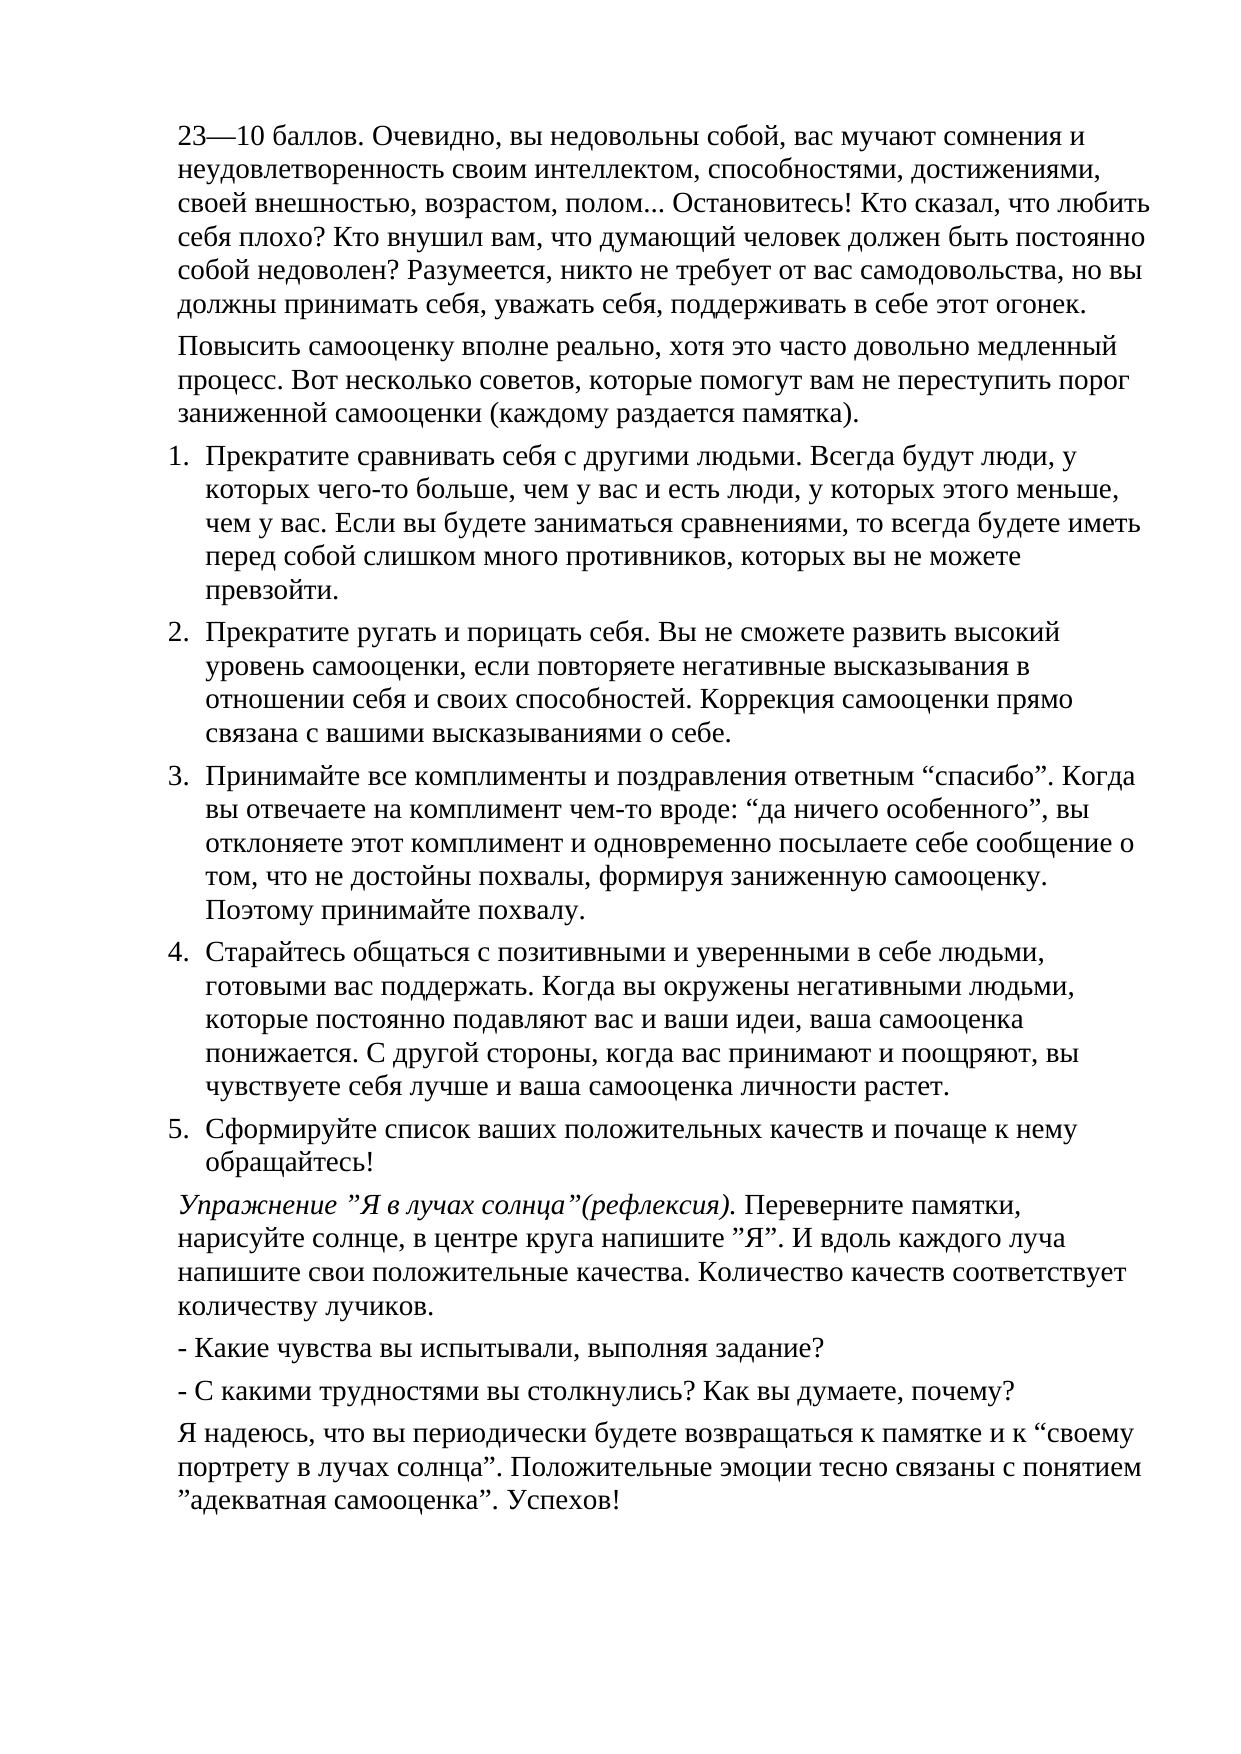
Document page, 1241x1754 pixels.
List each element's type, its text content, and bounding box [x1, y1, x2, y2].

text Я надеюсь, что вы периодически будете возвращаться к памятке и к “своему портрету в лучах солнца”. Положительные эмоции тесно связаны с понятием ”адекватная самооценка”. Успехов! [177, 1415, 1152, 1516]
list Старайтесь общаться с позитивными и уверенными в себе людьми, готовыми вас поддержать. Когда вы окружены негативными людьми, которые постоянно подавляют вас и ваши идеи, ваша самооценка понижается. С другой стороны, когда вас принимают и поощряют, вы чувствуете себя лучше и ваша самооценка личности растет. [168, 934, 1152, 1102]
list Прекратите сравнивать себя с другими людьми. Всегда будут люди, у которых чего-то больше, чем у вас и есть люди, у которых этого меньше, чем у вас. Если вы будете заниматься сравнениями, то всегда будете иметь перед собой слишком много противников, которых вы не можете превзойти. [168, 438, 1152, 606]
text Упражнение ”Я в лучах солнца”(рефлексия). Переверните памятки, нарисуйте солнце, в центре круга напишите ”Я”. И вдоль каждого луча напишите свои положительные качества. Количество качеств соответствует количеству лучиков. [177, 1187, 1152, 1321]
text 23—10 баллов. Очевидно, вы недовольны собой, вас мучают сомнения и неудовлетворенность своим интеллектом, способностями, достижениями, своей внешностью, возрастом, полом... Остановитесь! Кто сказал, что любить себя плохо? Кто внушил вам, что думающий человек должен быть постоянно собой недоволен? Разумеется, никто не требует от вас самодовольства, но вы должны принимать себя, уважать себя, поддерживать в себе этот огонек. [177, 118, 1152, 319]
text Повысить самооценку вполне реально, хотя это часто довольно медленный процесс. Вот несколько советов, которые помогут вам не переступить порог заниженной самооценки (каждому раздается памятка). [177, 328, 1152, 429]
list Прекратите ругать и порицать себя. Вы не сможете развить высокий уровень самооценки, если повторяете негативные высказывания в отношении себя и своих способностей. Коррекция самооценки прямо связана с вашими высказываниями о себе. [168, 614, 1152, 749]
text - С какими трудностями вы столкнулись? Как вы думаете, почему? [177, 1373, 1152, 1406]
list Принимайте все комплименты и поздравления ответным “спасибо”. Когда вы отвечаете на комплимент чем-то вроде: “да ничего особенного”, вы отклоняете этот комплимент и одновременно посылаете себе сообщение о том, что не достойны похвалы, формируя заниженную самооценку. Поэтому принимайте похвалу. [168, 758, 1152, 925]
list Сформируйте список ваших положительных качеств и почаще к нему обращайтесь! [168, 1111, 1152, 1178]
text - Какие чувства вы испытывали, выполняя задание? [177, 1330, 1152, 1364]
